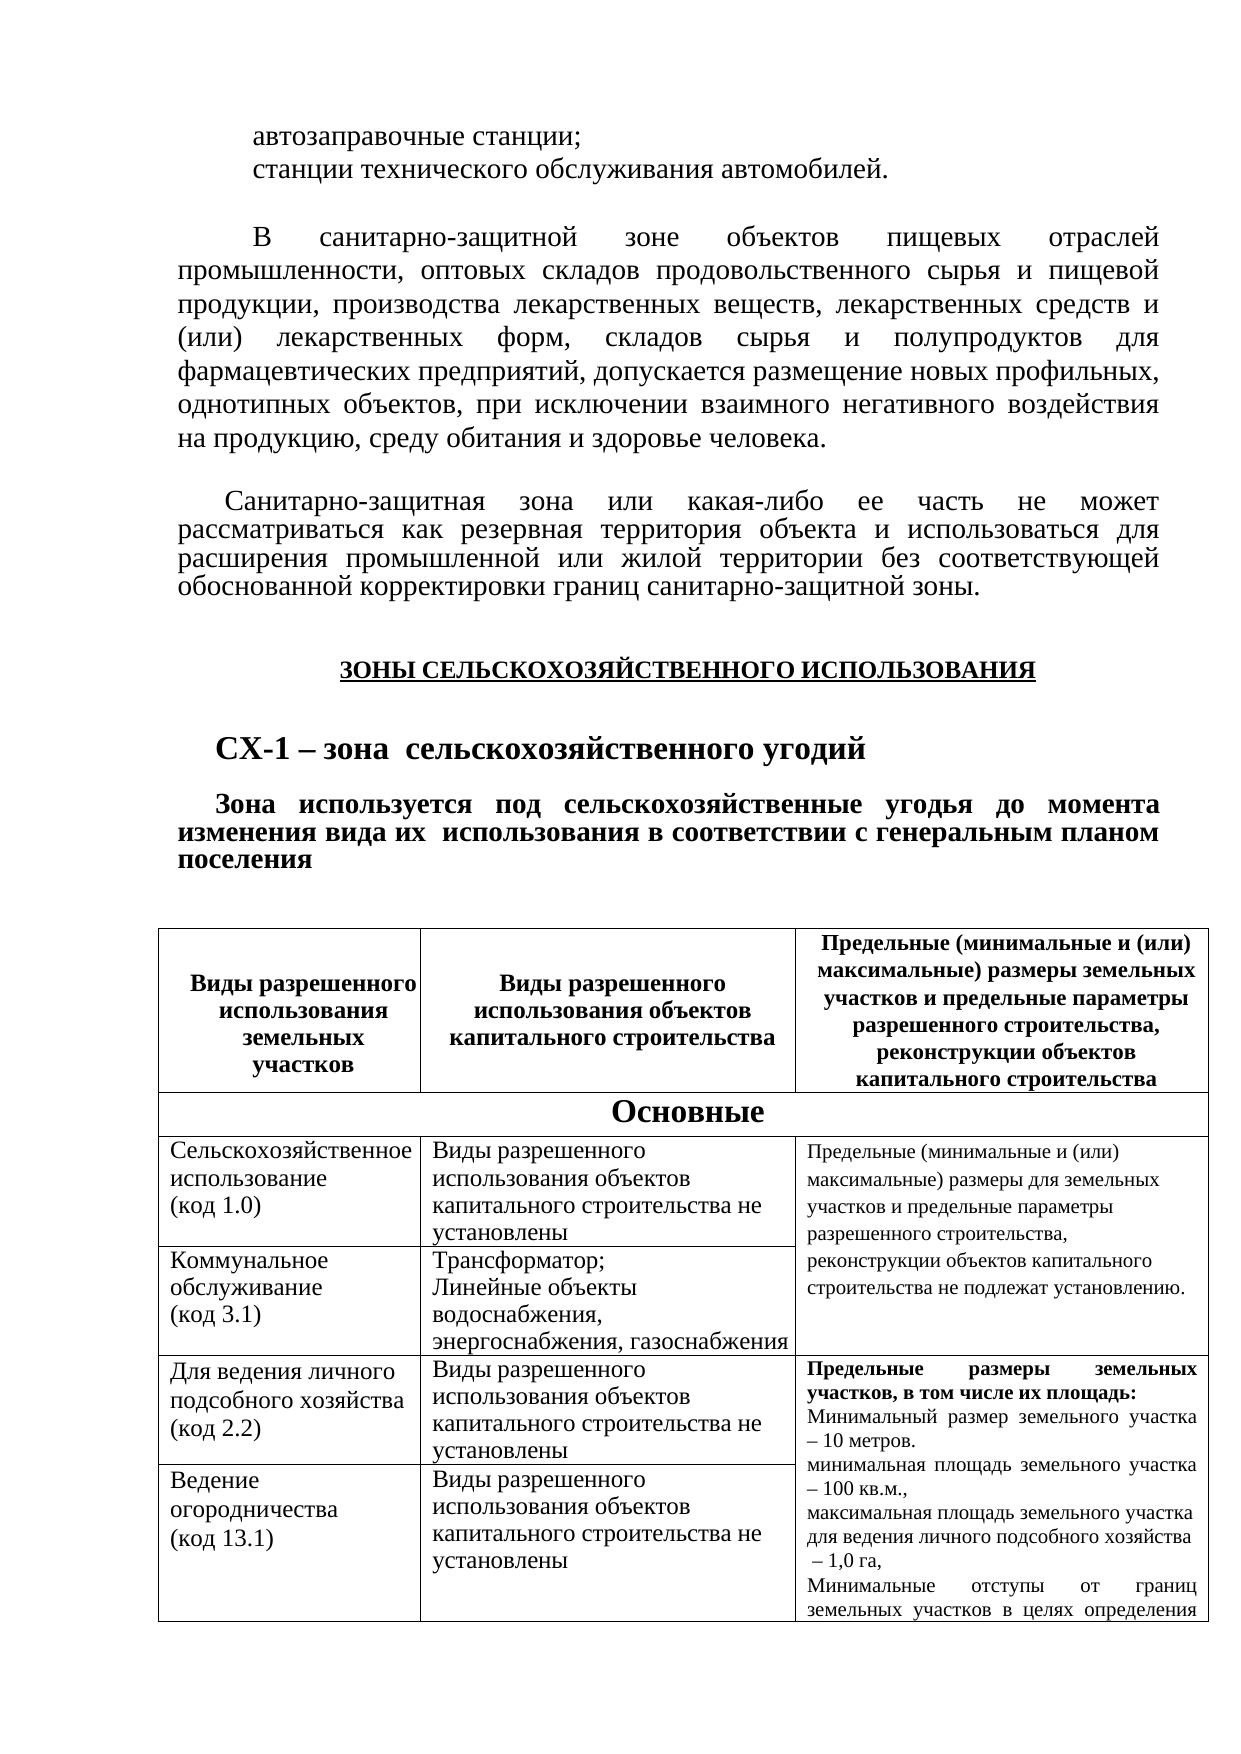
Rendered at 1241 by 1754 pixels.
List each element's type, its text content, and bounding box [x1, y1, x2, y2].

text Санитарно-защитная зона или какая-либо ее часть не может рассматриваться как резервная территория объекта и использоваться для расширения промышленной или жилой территории без соответствующей обоснованной корректировки границ санитарно-защитной зоны. [177, 487, 1160, 601]
table_header Виды разрешенного использования земельных участков [159, 929, 420, 1092]
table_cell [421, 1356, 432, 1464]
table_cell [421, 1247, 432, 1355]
table_cell Для ведения личного подсобного хозяйства (код 2.2) [159, 1356, 420, 1464]
text Зона используется под сельскохозяйственные угодья до момента изменения вида их использования в соответствии с генеральным планом поселения [177, 792, 1160, 873]
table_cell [159, 1465, 420, 1621]
text СХ-1 – зона сельскохозяйственного угодий [177, 738, 1160, 765]
table_cell Предельные (минимальные и (или) максимальные) размеры для земельных участков и предельные параметры разрешенного строительства, реконструкции объектов капитального строительства не подлежат установлению. [796, 1137, 1208, 1355]
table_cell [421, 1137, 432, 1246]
text станции технического обслуживания автомобилей. [177, 152, 1152, 185]
table_cell Сельскохозяйственное использование (код 1.0) [159, 1137, 420, 1246]
table_cell Основные [159, 1093, 1208, 1136]
table_cell Предельные размеры земельных участков, в том числе их площадь: Минимальный размер земельного участка – 10 метров. минимальная площадь земельного участка – 100 кв.м., максимальная площадь земельного участка для ведения личного подсобного хозяйства – , Минимальные отступы от границ земельных участков в целях определения мест допустимого размещения зданий, строений, сооружений, за пределами которых запрещено строительство зданий, строений, сооружений: не подлежат установлению Предельное количество этажей или предельная высота зданий, строений, сооружений не подлежат установлению Максимальный процент застройки в границах земельного участка не подлежит установлению [796, 1356, 1208, 1621]
text В санитарно-защитной зоне объектов пищевых отраслей промышленности, оптовых складов продовольственного сырья и пищевой продукции, производства лекарственных веществ, лекарственных средств и (или) лекарственных форм, складов сырья и полупродуктов для фармацевтических предприятий, допускается размещение новых профильных, однотипных объектов, при исключении взаимного негативного воздействия на продукцию, среду обитания и здоровье человека. [177, 219, 1160, 453]
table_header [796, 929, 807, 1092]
text ЗОНЫ СЕЛЬСКОХОЗЯЙСТВЕННОГО ИСПОЛЬЗОВАНИЯ [177, 657, 1160, 684]
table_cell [421, 1465, 795, 1621]
table_cell Коммунальное обслуживание (код 3.1) [159, 1247, 420, 1355]
table_header Виды разрешенного использования объектов капитального строительства [421, 929, 795, 1092]
text автозаправочные станции; [177, 118, 1152, 152]
